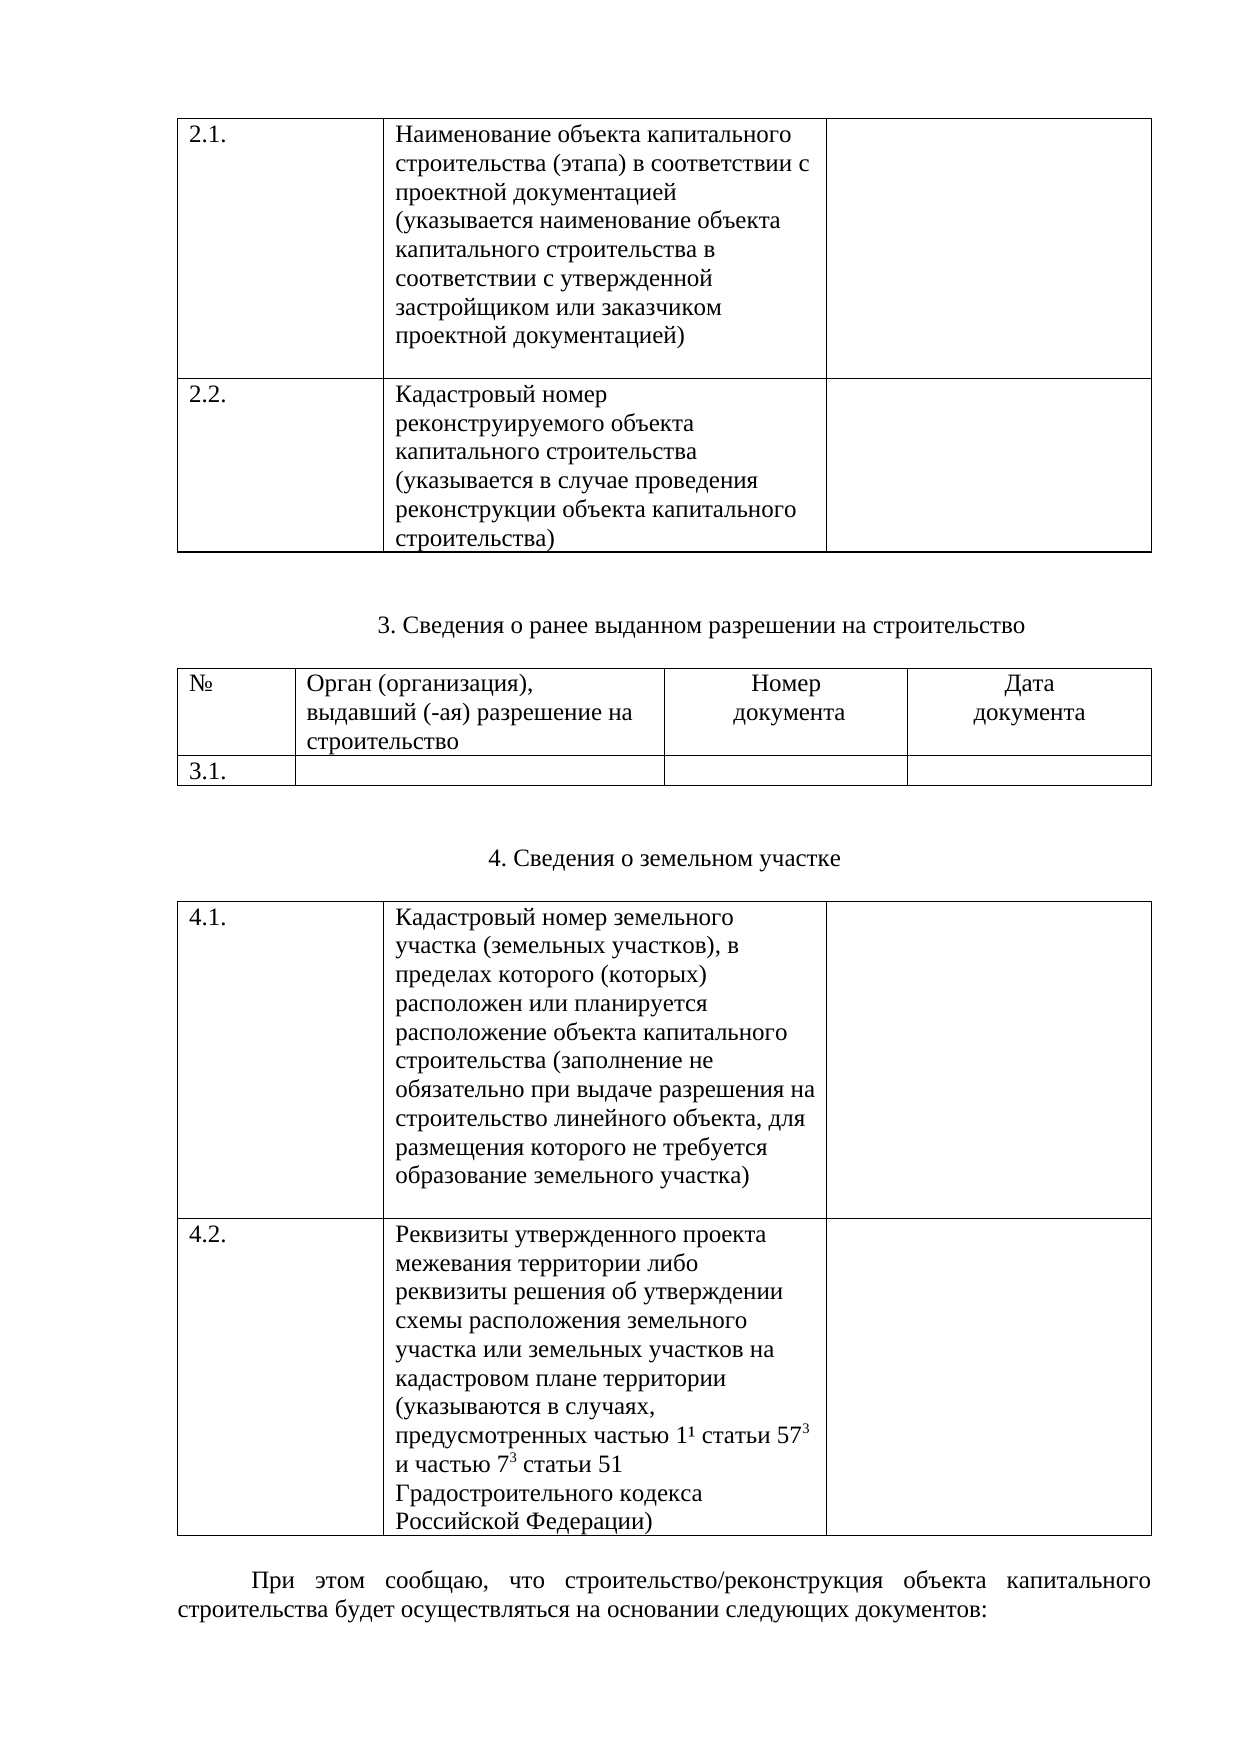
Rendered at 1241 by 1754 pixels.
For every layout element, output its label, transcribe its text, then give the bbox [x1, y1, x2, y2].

table_header Орган (организация), выдавший (-ая) разрешение на строительство [296, 669, 664, 755]
table_header Кадастровый номер земельного участка (земельных участков), в пределах которого (которых) расположен или планируется расположение объекта капитального строительства (заполнение не обязательно при выдаче разрешения на строительство линейного объекта, для размещения которого не требуется образование земельного участка) [384, 902, 826, 1218]
table_cell [908, 756, 1151, 784]
table_cell [296, 756, 664, 784]
table_header [827, 902, 1151, 1218]
table_header Наименование объекта капитального строительства (этапа) в соответствии с проектной документацией (указывается наименование объекта капитального строительства в соответствии с утвержденной застройщиком или заказчиком проектной документацией) [384, 119, 826, 378]
table_header Дата документа [908, 669, 1151, 755]
table_cell Кадастровый номер реконструируемого объекта капитального строительства (указывается в случае проведения реконструкции объекта капитального строительства) [384, 379, 826, 551]
text 3. Сведения о ранее выданном разрешении на строительство [177, 610, 1152, 639]
table_cell 3.1. [178, 756, 295, 784]
table_cell [827, 1219, 1151, 1535]
table_header № [178, 669, 295, 755]
text 4. Сведения о земельном участке [177, 843, 1152, 872]
table_cell Реквизиты утвержденного проекта межевания территории либо реквизиты решения об утверждении схемы расположения земельного участка или земельных участков на кадастровом плане территории (указываются в случаях, предусмотренных частью 1¹ статьи 573 и частью 73 статьи 51 Градостроительного кодекса Российской Федерации) [384, 1219, 826, 1535]
text При этом сообщаю, что строительство/реконструкция объекта капитального строительства будет осуществляться на основании следующих документов: [177, 1565, 1152, 1622]
table_header Номер документа [665, 669, 907, 755]
table_cell 4.2. [178, 1219, 383, 1535]
table_cell 2.2. [178, 379, 383, 551]
table_cell [827, 379, 1151, 551]
table_header 2.1. [178, 119, 383, 378]
table_cell [665, 756, 907, 784]
table_header 4.1. [178, 902, 383, 1218]
table_header [827, 119, 1151, 378]
